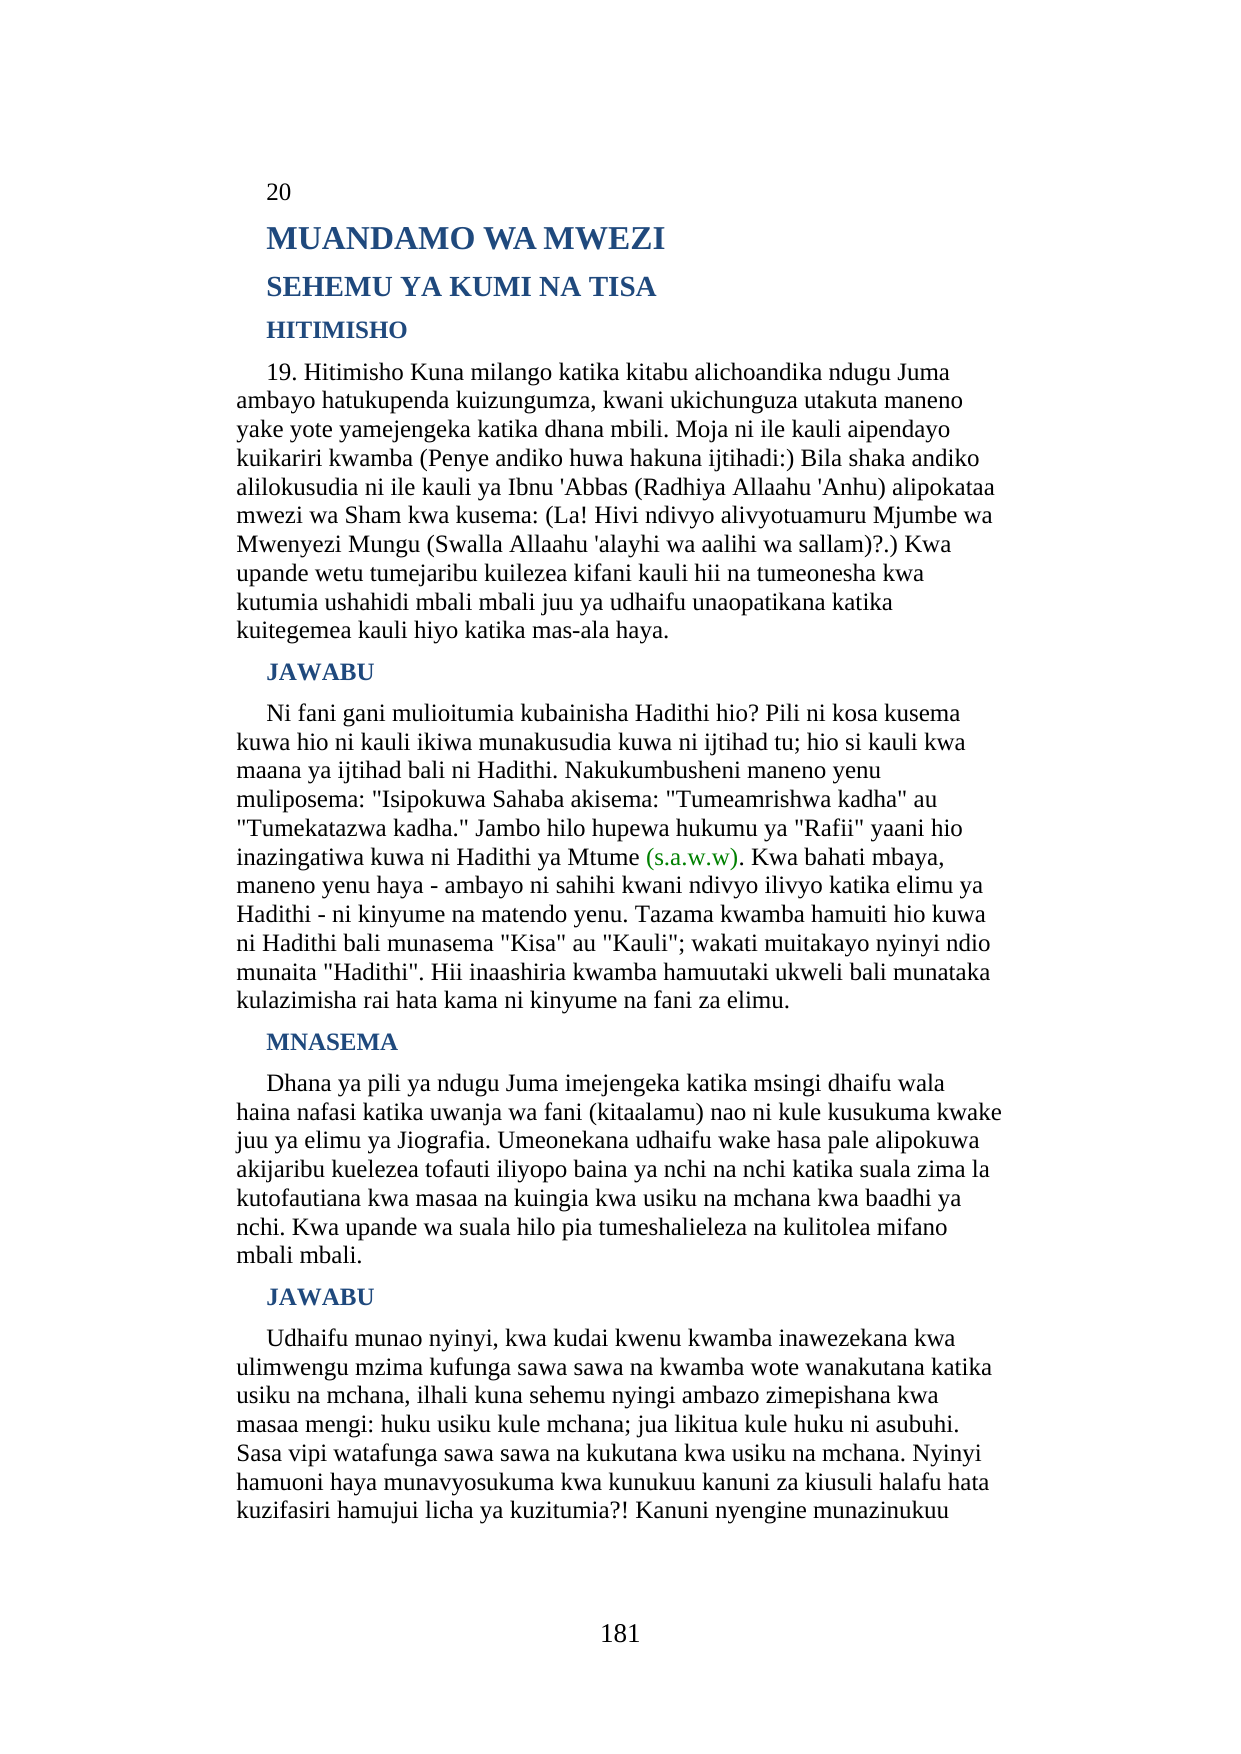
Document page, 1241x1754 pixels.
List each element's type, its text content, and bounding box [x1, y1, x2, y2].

text 19. Hitimisho Kuna milango katika kitabu alichoandika ndugu Juma ambayo hatukupenda kuizungumza, kwani ukichunguza utakuta maneno yake yote yamejengeka katika dhana mbili. Moja ni ile kauli aipendayo kuikariri kwamba (Penye andiko huwa hakuna ijtihadi:) Bila shaka andiko alilokusudia ni ile kauli ya Ibnu 'Abbas (Radhiya Allaahu 'Anhu) alipokataa mwezi wa Sham kwa kusema: (La! Hivi ndivyo alivyotuamuru Mjumbe wa Mwenyezi Mungu (Swalla Allaahu 'alayhi wa aalihi wa sallam)?.) Kwa upande wetu tumejaribu kuilezea kifani kauli hii na tumeonesha kwa kutumia ushahidi mbali mbali juu ya udhaifu unaopatikana katika kuitegemea kauli hiyo katika mas-ala haya. [236, 357, 1004, 644]
subtitle MUANDAMO WA MWEZI [236, 218, 1004, 257]
text Dhana ya pili ya ndugu Juma imejengeka katika msingi dhaifu wala haina nafasi katika uwanja wa fani (kitaalamu) nao ni kule kusukuma kwake juu ya elimu ya Jiografia. Umeonekana udhaifu wake hasa pale alipokuwa akijaribu kuelezea tofauti iliyopo baina ya nchi na nchi katika suala zima la kutofautiana kwa masaa na kuingia kwa usiku na mchana kwa baadhi ya nchi. Kwa upande wa suala hilo pia tumeshalieleza na kulitolea mifano mbali mbali. [236, 1068, 1004, 1269]
subtitle SEHEMU YA KUMI NA TISA [236, 269, 1004, 303]
subtitle MNASEMA [236, 1027, 1004, 1055]
subtitle HITIMISHO [236, 315, 1004, 344]
text 20 [236, 177, 1004, 206]
subtitle JAWABU [236, 657, 1004, 685]
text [236, 1323, 1004, 1524]
subtitle JAWABU [236, 1282, 1004, 1310]
text Ni fani gani mulioitumia kubainisha Hadithi hio? Pili ni kosa kusema kuwa hio ni kauli ikiwa munakusudia kuwa ni ijtihad tu; hio si kauli kwa maana ya ijtihad bali ni Hadithi. Nakukumbusheni maneno yenu muliposema: "Isipokuwa Sahaba akisema: "Tumeamrishwa kadha" au "Tumekatazwa kadha." Jambo hilo hupewa hukumu ya "Rafii" yaani hio inazingatiwa kuwa ni Hadithi ya Mtume (s.a.w.w). Kwa bahati mbaya, maneno yenu haya - ambayo ni sahihi kwani ndivyo ilivyo katika elimu ya Hadithi - ni kinyume na matendo yenu. Tazama kwamba hamuiti hio kuwa ni Hadithi bali munasema "Kisa" au "Kauli"; wakati muitakayo nyinyi ndio munaita "Hadithi". Hii inaashiria kwamba hamuutaki ukweli bali munataka kulazimisha rai hata kama ni kinyume na fani za elimu. [236, 698, 1004, 1014]
